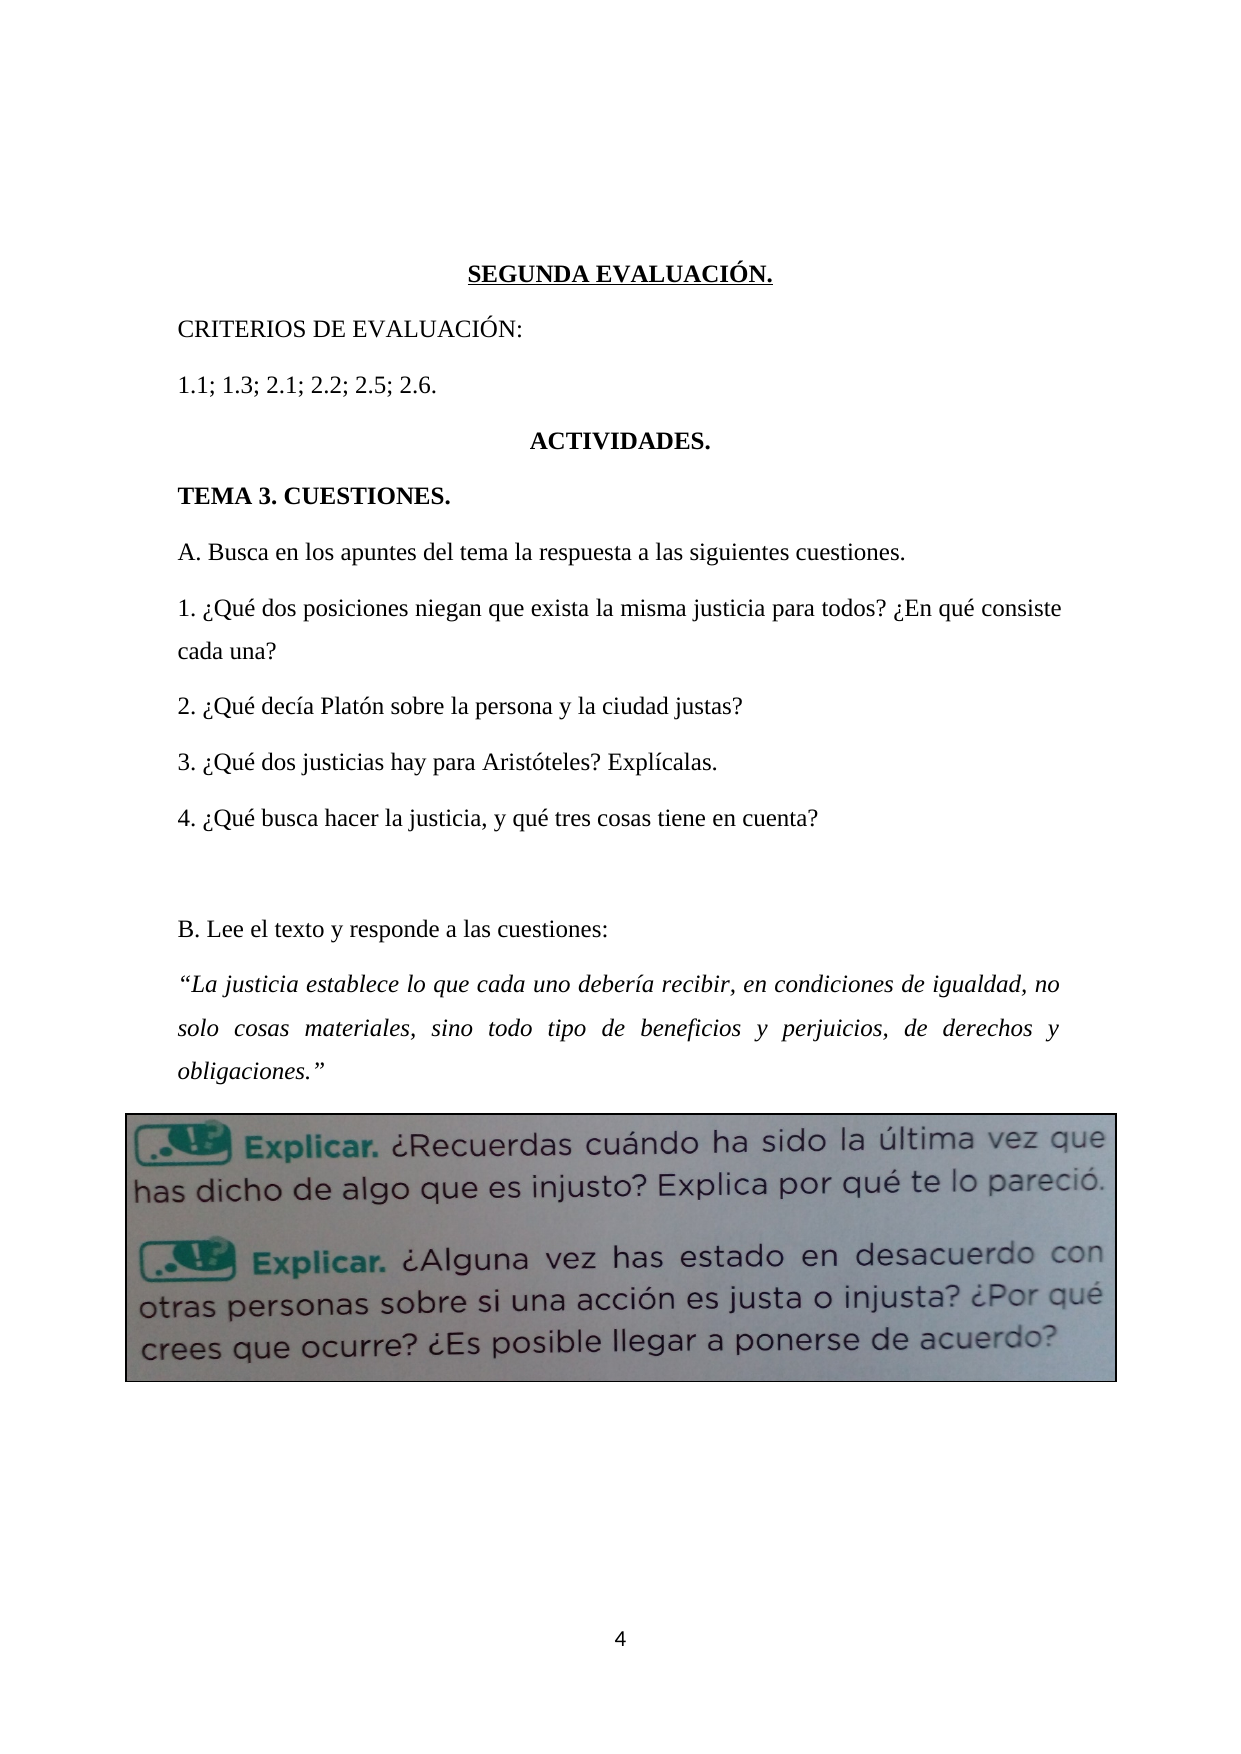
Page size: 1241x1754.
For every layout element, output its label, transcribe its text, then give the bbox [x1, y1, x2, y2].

text 1. ¿Qué dos posiciones niegan que exista la misma justicia para todos? ¿En qué consiste cada una? [177, 593, 1063, 664]
text 1.1; 1.3; 2.1; 2.2; 2.5; 2.6. [177, 370, 1063, 399]
text “La justicia establece lo que cada uno debería recibir, en condiciones de igualdad, no solo cosas materiales, sino todo tipo de beneficios y perjuicios, de derechos y obligaciones.” [177, 969, 1063, 1084]
text B. Lee el texto y responde a las cuestiones: [177, 914, 1063, 943]
text TEMA 3. CUESTIONES. [177, 481, 1063, 510]
text ACTIVIDADES. [177, 426, 1063, 454]
picture [127, 1115, 1115, 1381]
text 3. ¿Qué dos justicias hay para Aristóteles? Explícalas. [177, 747, 1063, 776]
text CRITERIOS DE EVALUACIÓN: [177, 314, 1063, 343]
text 2. ¿Qué decía Platón sobre la persona y la ciudad justas? [177, 691, 1063, 720]
text SEGUNDA EVALUACIÓN. [177, 259, 1063, 288]
text 4. ¿Qué busca hacer la justicia, y qué tres cosas tiene en cuenta? [177, 803, 1063, 831]
text A. Busca en los apuntes del tema la respuesta a las siguientes cuestiones. [177, 537, 1063, 566]
